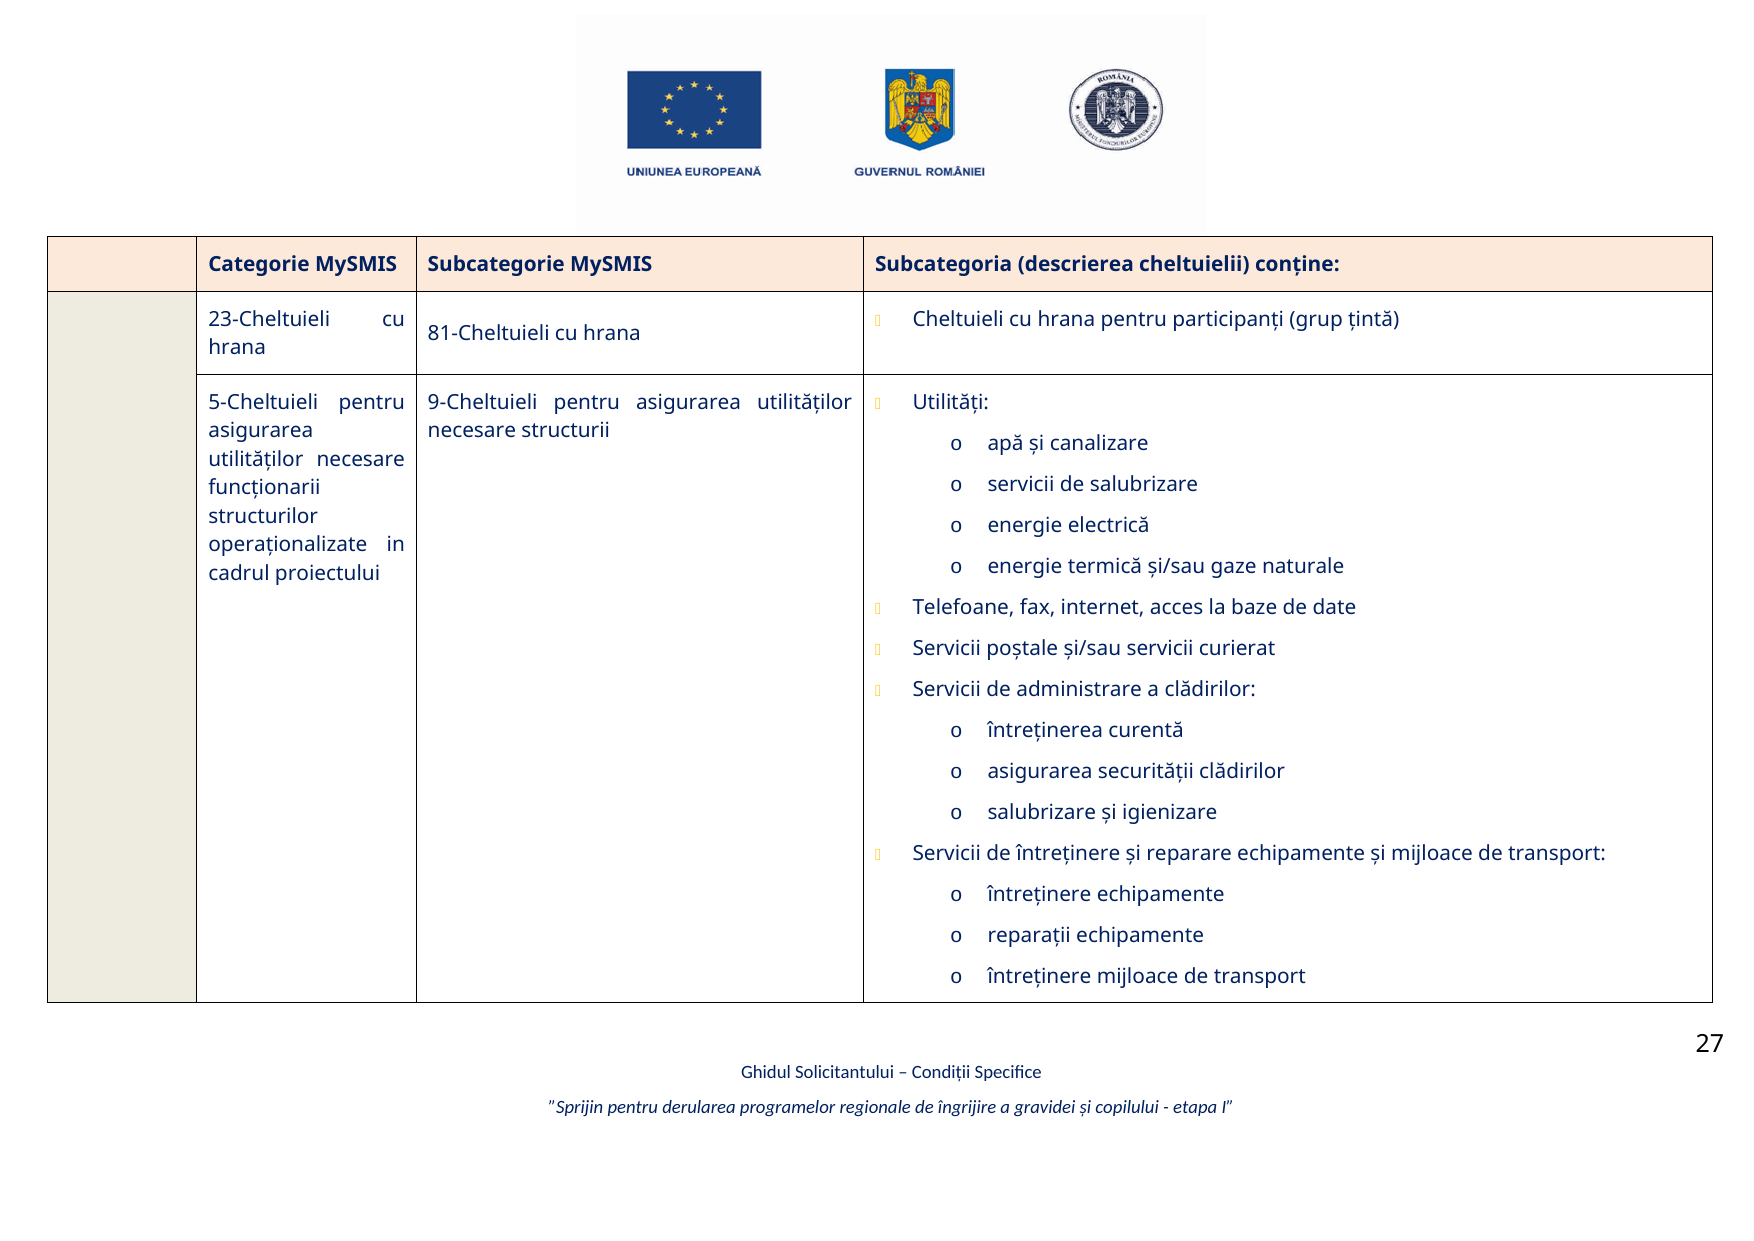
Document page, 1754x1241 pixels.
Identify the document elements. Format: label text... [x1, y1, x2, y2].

table_header [48, 237, 196, 291]
table_cell 81-Cheltuieli cu hrana [417, 292, 863, 373]
table_cell 5-Cheltuieli pentru asigurarea utilităților necesare funcționarii structurilor operaționalizate in cadrul proiectului [197, 375, 416, 1002]
table_header Subcategoria (descrierea cheltuielii) conține: [864, 237, 1712, 291]
table_cell Cheltuieli cu hrana pentru participanți (grup țintă) [864, 292, 1712, 373]
picture [575, 14, 1208, 236]
table_header Categorie MySMIS [197, 237, 416, 291]
table_header Subcategorie MySMIS [417, 237, 863, 291]
table_cell 23-Cheltuieli cu hrana [197, 292, 416, 373]
table_cell 9-Cheltuieli pentru asigurarea utilităților necesare structurii [417, 375, 863, 1002]
